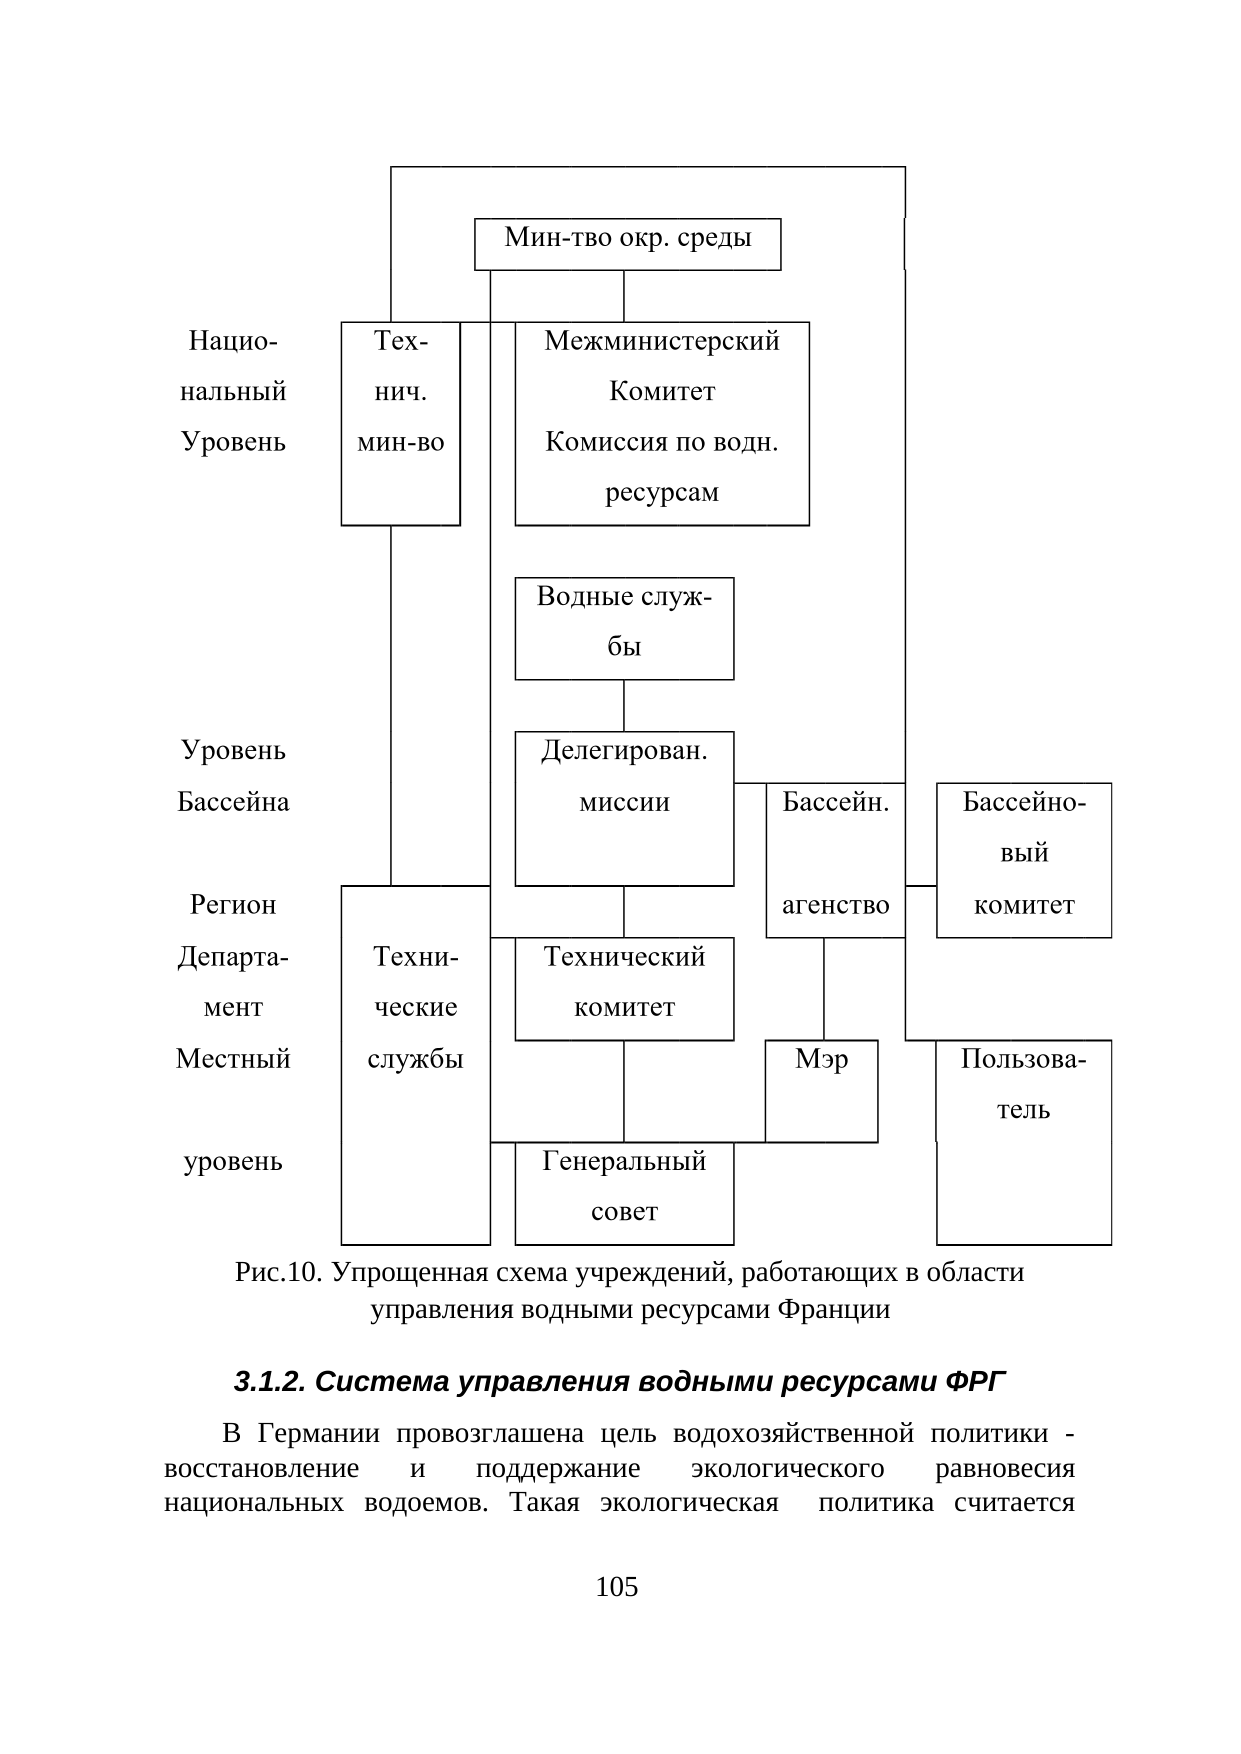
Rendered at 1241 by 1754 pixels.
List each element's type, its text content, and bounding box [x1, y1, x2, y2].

text Рис.10. Упрощенная схема учреждений, работающих в области управления водными ресурсами Франции [166, 1254, 1094, 1325]
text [164, 1415, 1076, 1518]
picture [175, 166, 1113, 1246]
subtitle 3.1.2. Система управления водными ресурсами ФРГ [166, 1364, 1075, 1398]
